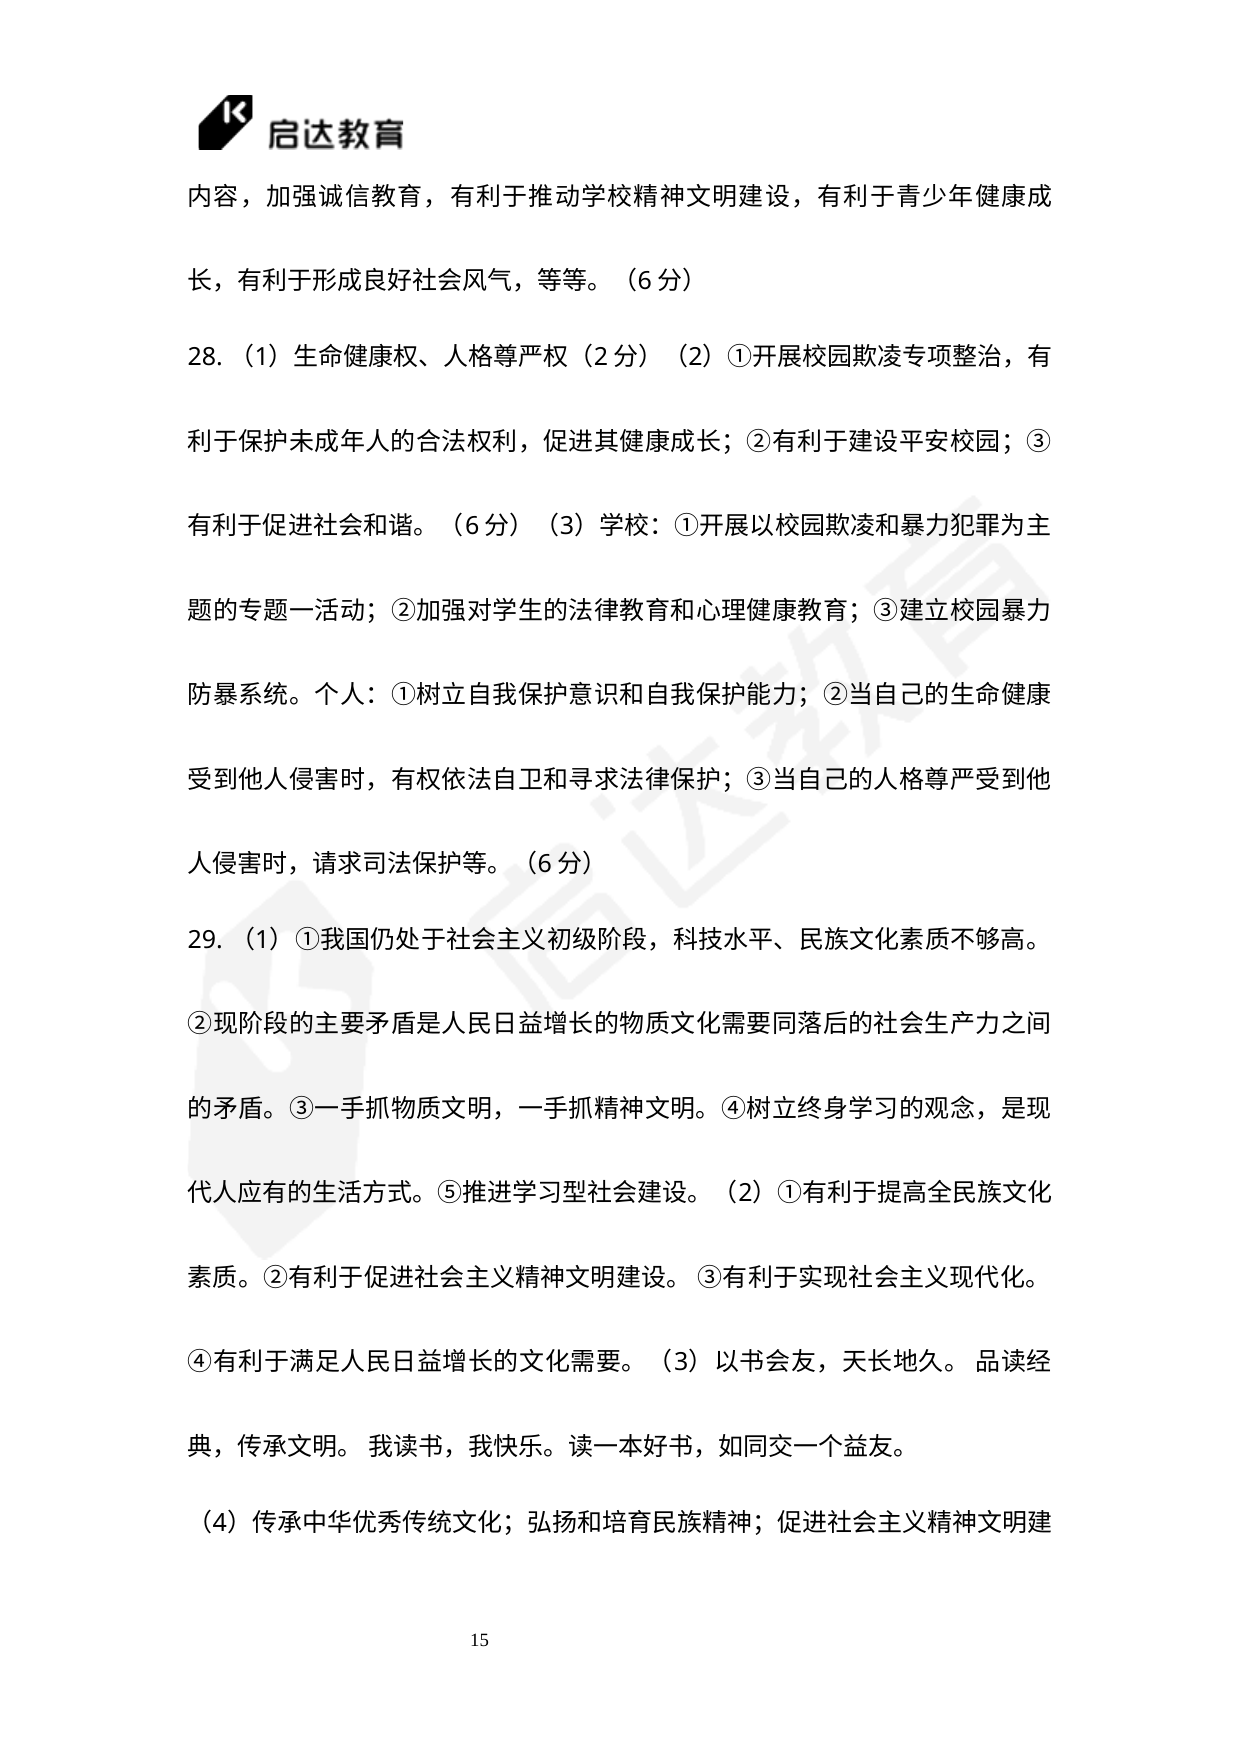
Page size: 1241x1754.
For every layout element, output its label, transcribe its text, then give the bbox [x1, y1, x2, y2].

text 29. （1）①我国仍处于社会主义初级阶段，科技水平、民族文化素质不够高。②现阶段的主要矛盾是人民日益增长的物质文化需要同落后的社会生产力之间的矛盾。③一手抓物质文明，一手抓精神文明。④树立终身学习的观念，是现代人应有的生活方式。⑤推进学习型社会建设。（2）①有利于提高全民族文化素质。②有利于促进社会主义精神文明建设。 ③有利于实现社会主义现代化。④有利于满足人民日益增长的文化需要。（3）以书会友，天长地久。 品读经典，传承文明。 我读书，我快乐。读一本好书，如同交一个益友。 [187, 905, 1053, 1477]
text 28. （1）生命健康权、人格尊严权（2分）（2）①开展校园欺凌专项整治，有利于保护未成年人的合法权利，促进其健康成长；②有利于建设平安校园；③有利于促进社会和谐。（6分）（3）学校：①开展以校园欺凌和暴力犯罪为主题的专题一活动；②加强对学生的法律教育和心理健康教育；③建立校园暴力防暴系统。个人：①树立自我保护意识和自我保护能力；②当自己的生命健康受到他人侵害时，有权依法自卫和寻求法律保护；③当自己的人格尊严受到他人侵害时，请求司法保护等。（6分） [187, 322, 1053, 894]
picture [198, 95, 404, 150]
text （4）传承中华优秀传统文化；弘扬和培育民族精神；促进社会主义精神文明建设；践行社会主义核心价值观。 [187, 1488, 1053, 1553]
